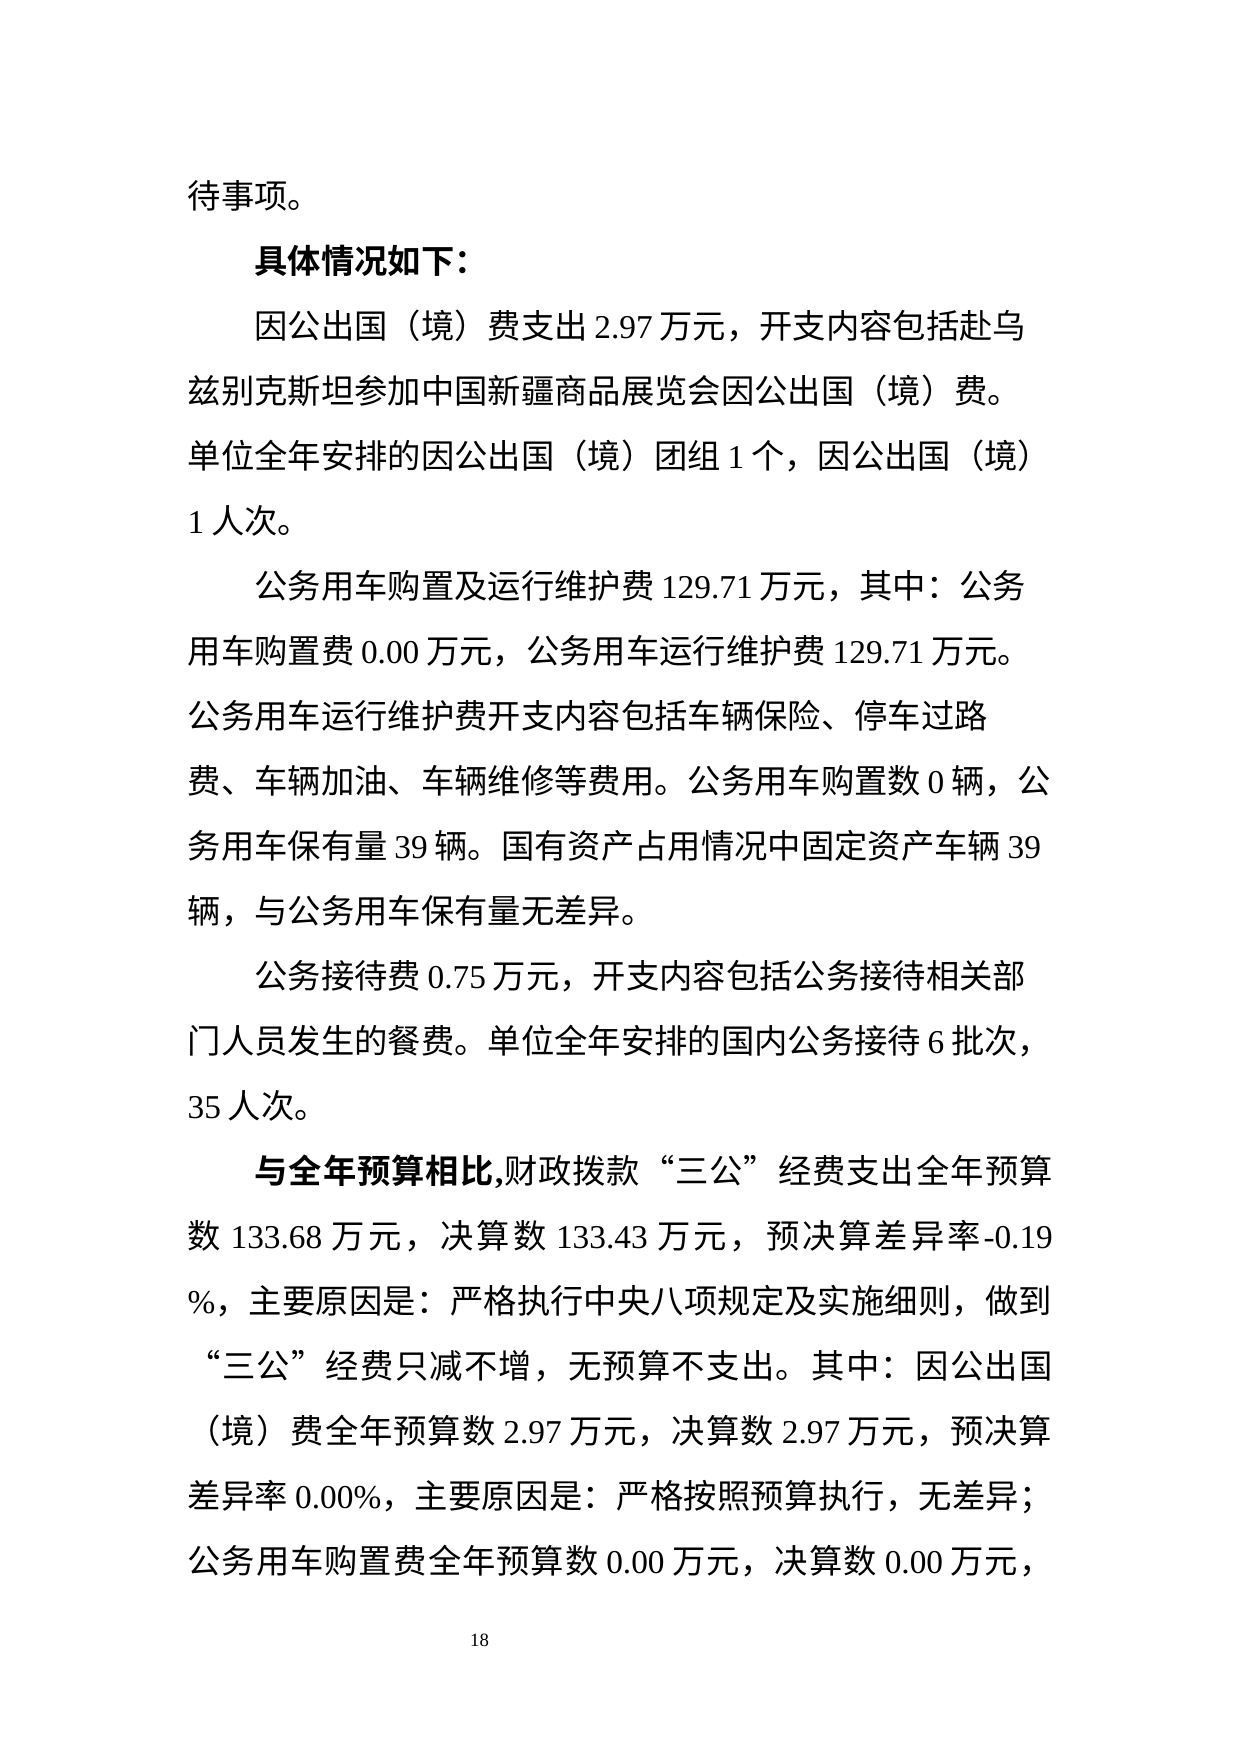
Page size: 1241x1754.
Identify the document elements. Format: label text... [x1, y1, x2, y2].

text 因公出国（境）费支出2.97万元，开支内容包括赴乌兹别克斯坦参加中国新疆商品展览会因公出国（境）费。单位全年安排的因公出国（境）团组1个，因公出国（境）1人次。 [187, 292, 1053, 552]
text 公务用车购置及运行维护费129.71万元，其中：公务用车购置费0.00万元，公务用车运行维护费129.71万元。公务用车运行维护费开支内容包括车辆保险、停车过路费、车辆加油、车辆维修等费用。公务用车购置数0辆，公务用车保有量39辆。国有资产占用情况中固定资产车辆39辆，与公务用车保有量无差异。 [187, 552, 1053, 942]
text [187, 1137, 1053, 1592]
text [187, 162, 1053, 227]
text 公务接待费0.75万元，开支内容包括公务接待相关部门人员发生的餐费。单位全年安排的国内公务接待6批次，35人次。 [187, 942, 1053, 1137]
text 具体情况如下： [187, 227, 1053, 292]
